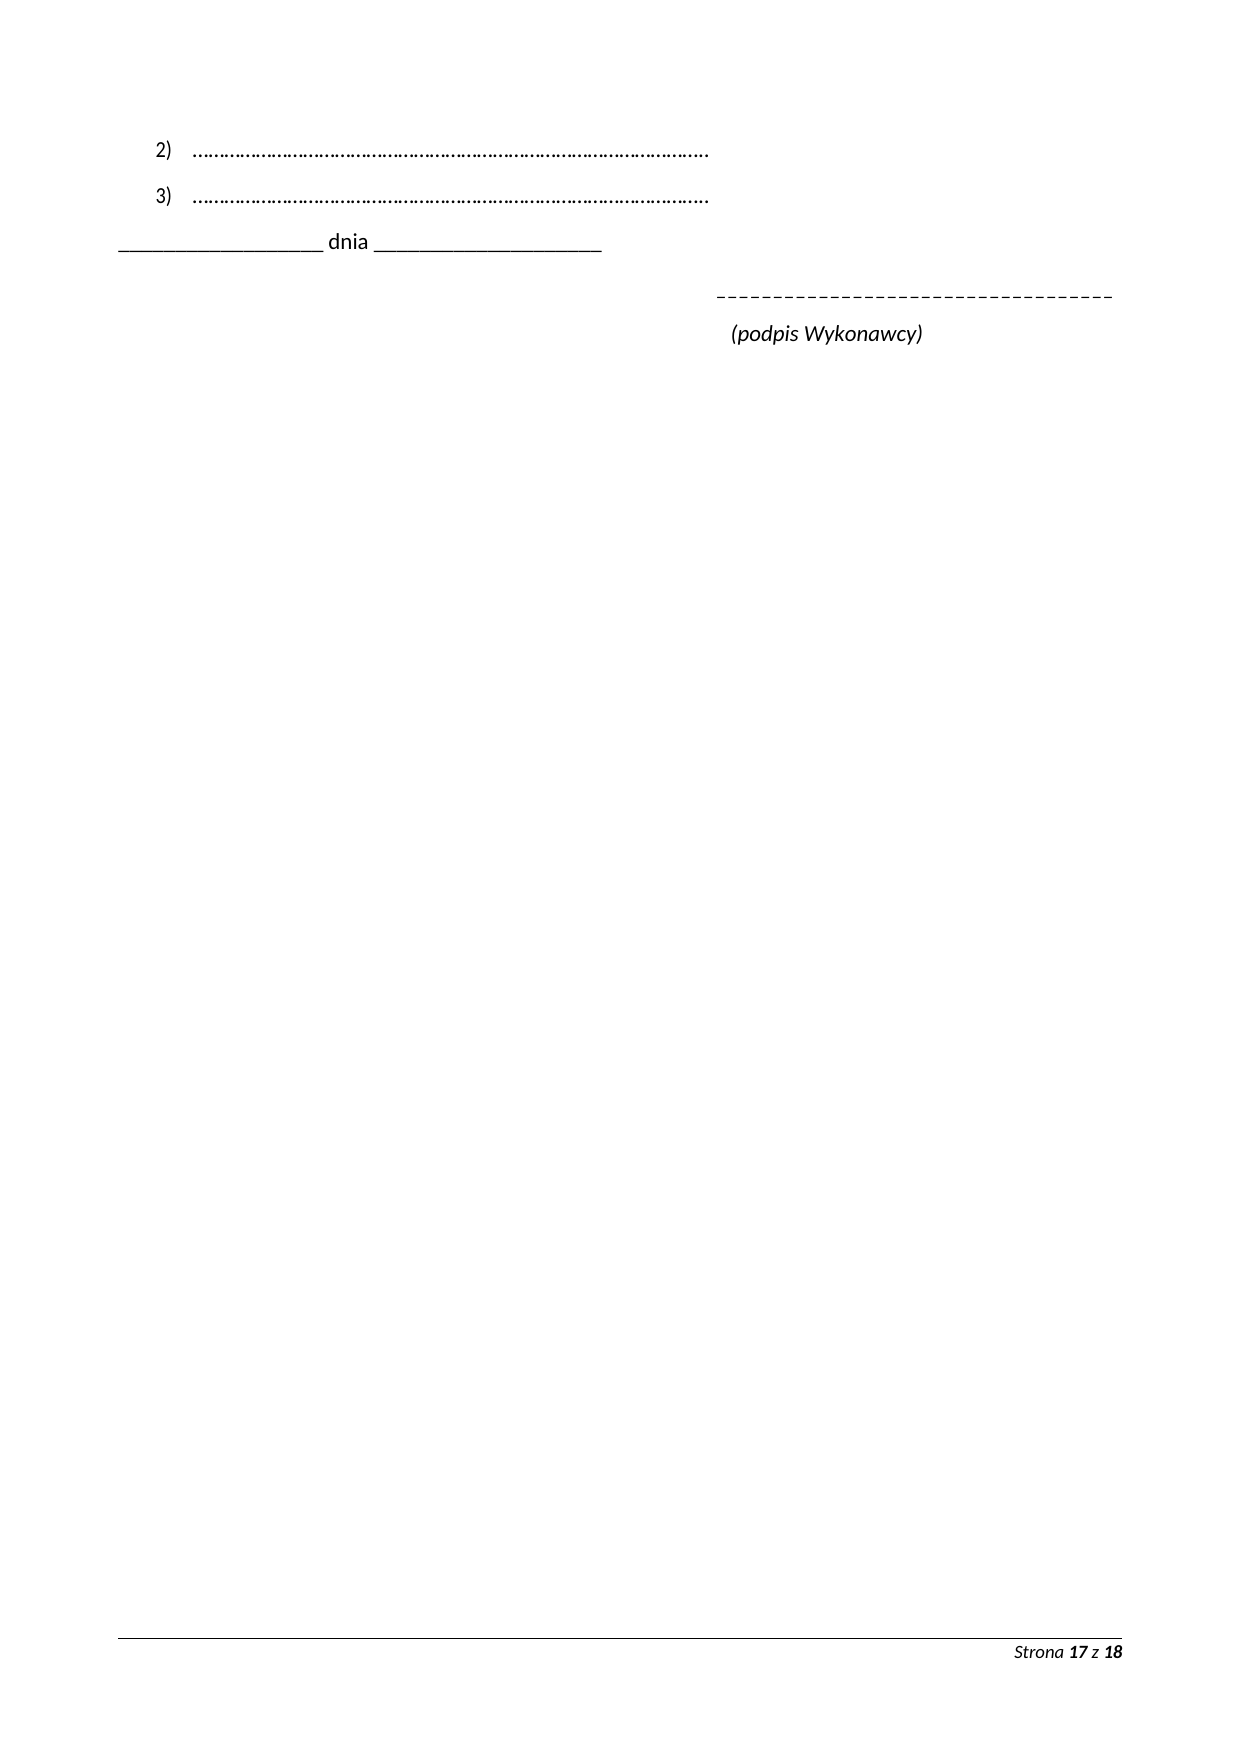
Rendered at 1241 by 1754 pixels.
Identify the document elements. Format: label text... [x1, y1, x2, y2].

list …………………………………………………………………………………….. [155, 130, 1122, 163]
text ___________________________________ [118, 268, 1122, 301]
list …………………………………………………………………………………….. [155, 176, 1122, 209]
text __________________ dnia ____________________ [118, 222, 1122, 255]
text (podpis Wykonawcy) [118, 313, 1122, 347]
